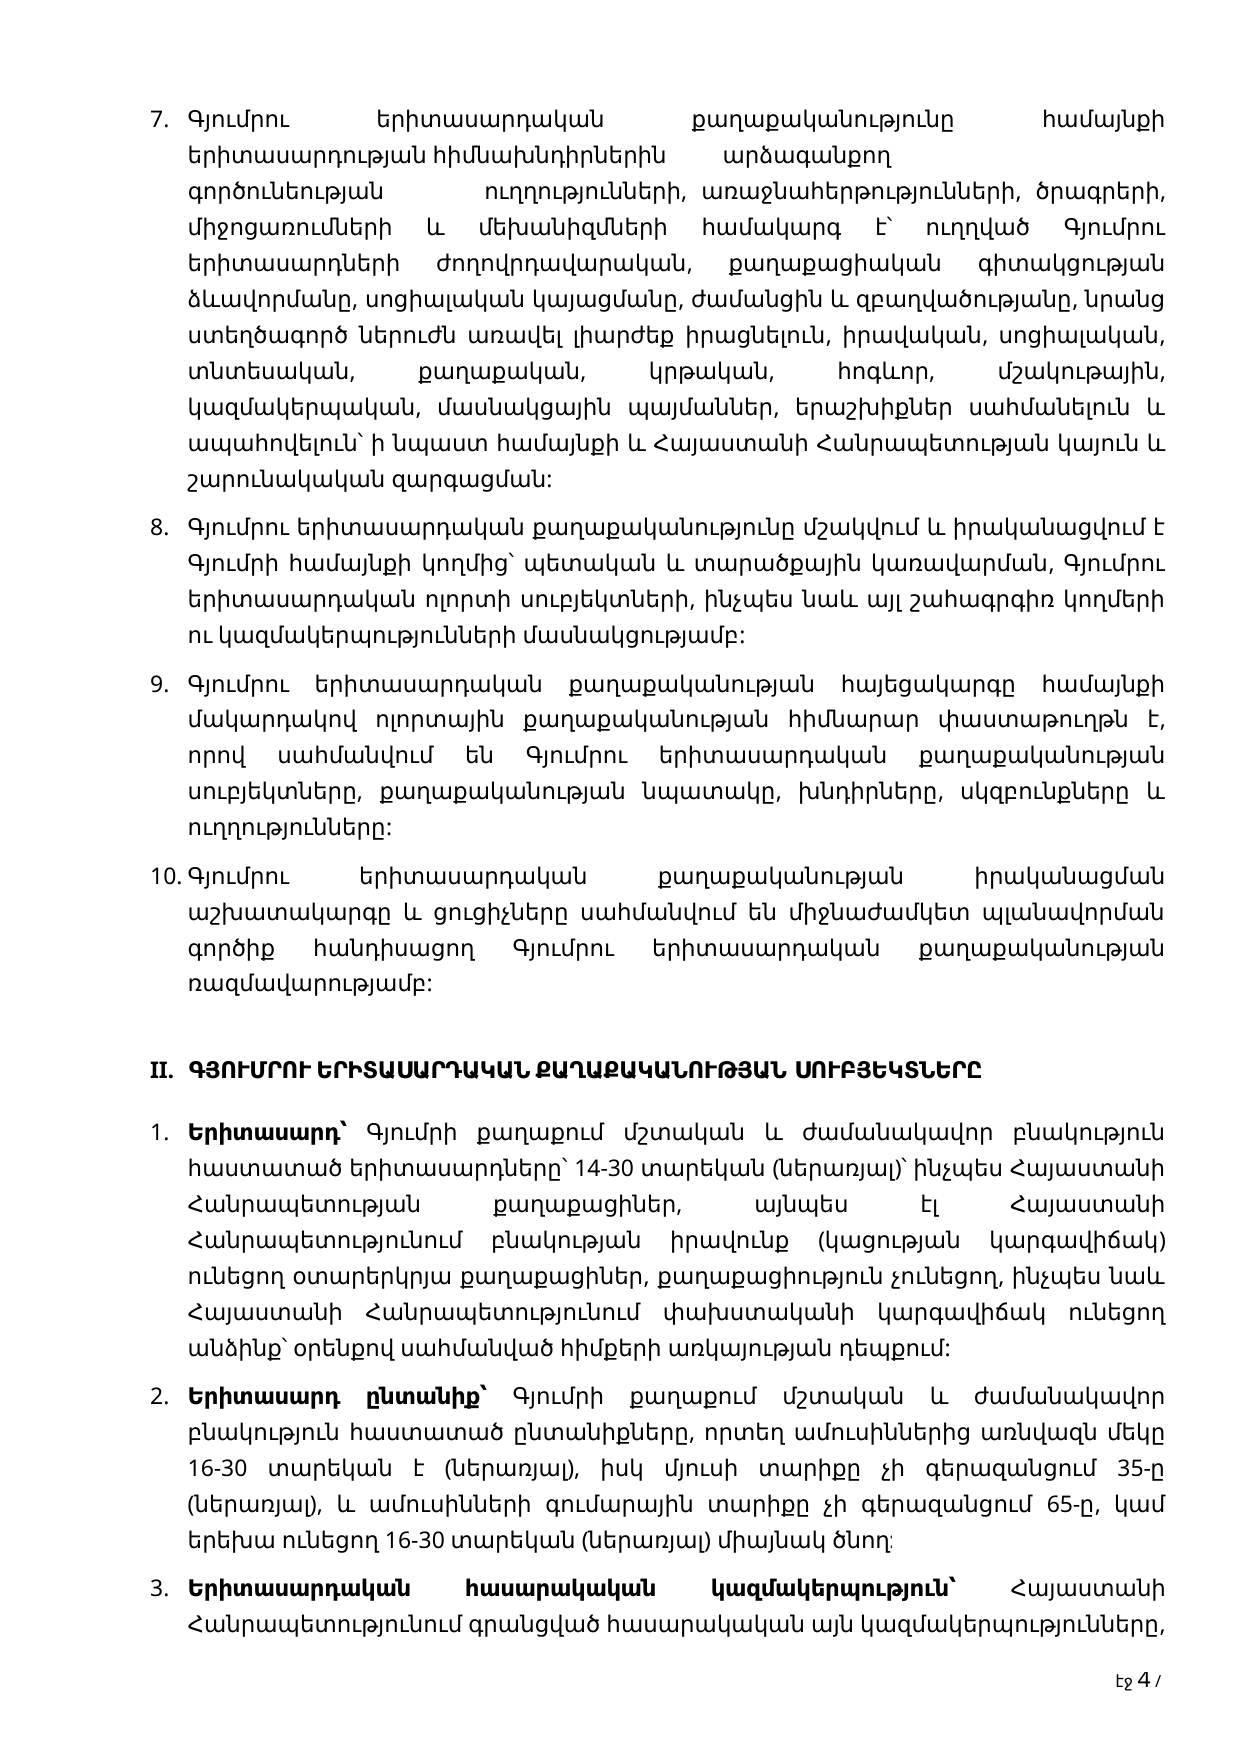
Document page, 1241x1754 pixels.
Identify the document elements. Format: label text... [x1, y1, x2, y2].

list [150, 1572, 1166, 1639]
list Երիտասարդ՝ Գյումրի քաղաքում մշտական և ժամանակավոր բնակություն հաստատած երիտասարդները՝ 14-30 տարեկան (ներառյալ)՝ ինչպես Հայաստանի Հանրապետության քաղաքացիներ, այնպես էլ Հայաստանի Հանրապետությունում բնակության իրավունք (կացության կարգավիճակ) ունեցող օտարերկրյա քաղաքացիներ, քաղաքացիություն չունեցող, ինչպես նաև Հայաստանի Հանրապետությունում փախստականի կարգավիճակ ունեցող անձինք՝ օրենքով սահմանված հիմքերի առկայության դեպքում: [150, 1116, 1166, 1363]
subtitle ԳՅՈՒՄՐՈՒ ԵՐԻՏԱՍԱՐԴԱԿԱՆ ՔԱՂԱՔԱԿԱՆՈՒԹՅԱՆ ՍՈՒԲՅԵԿՏՆԵՐԸ [150, 1054, 1178, 1086]
list Գյումրու երիտասարդական քաղաքականության հայեցակարգը համայնքի մակարդակով ոլորտային քաղաքականության հիմնարար փաստաթուղթն է, որով սահմանվում են Գյումրու երիտասարդական քաղաքականության սուբյեկտները, քաղաքականության նպատակը, խնդիրները, սկզբունքները և ուղղությունները: [150, 667, 1166, 842]
list Երիտասարդ ընտանիք՝ Գյումրի քաղաքում մշտական և ժամանակավոր բնակություն հաստատած ընտանիքները, որտեղ ամուսիններից առնվազն մեկը 16-30 տարեկան է (ներառյալ), իսկ մյուսի տարիքը չի գերազանցում 35-ը (ներառյալ), և ամուսինների գումարային տարիքը չի գերազանցում 65-ը, կամ երեխա ունեցող 16-30 տարեկան (ներառյալ) միայնակ ծնող: [150, 1380, 1166, 1555]
list Գյումրու երիտասարդական քաղաքականությունը մշակվում և իրականացվում է Գյումրի համայնքի կողմից՝ պետական և տարածքային կառավարման, Գյումրու երիտասարդական ոլորտի սուբյեկտների, ինչպես նաև այլ շահագրգիռ կողմերի ու կազմակերպությունների մասնակցությամբ: [150, 511, 1166, 650]
list Գյումրու երիտասարդական քաղաքականության իրականացման աշխատակարգը և ցուցիչները սահմանվում են միջնաժամկետ պլանավորման գործիք հանդիսացող Գյումրու երիտասարդական քաղաքականության ռազմավարությամբ: [150, 859, 1166, 999]
list Գյումրու երիտասարդական քաղաքականությունը համայնքի երիտասարդության հիմնախնդիրներին արձագանքող գործունեության ուղղությունների, առաջնահերթությունների, ծրագրերի, միջոցառումների և մեխանիզմների համակարգ է՝ ուղղված Գյումրու երիտասարդների ժողովրդավարական, քաղաքացիական գիտակցության ձևավորմանը, սոցիալական կայացմանը, ժամանցին և զբաղվածությանը, նրանց ստեղծագործ ներուժն առավել լիարժեք իրացնելուն, իրավական, սոցիալական, տնտեսական, քաղաքական, կրթական, հոգևոր, մշակութային, կազմակերպական, մասնակցային պայմաններ, երաշխիքներ սահմանելուն և ապահովելուն՝ ի նպաստ համայնքի և Հայաստանի Հանրապետության կայուն և շարունակական զարգացման: [150, 103, 1166, 494]
